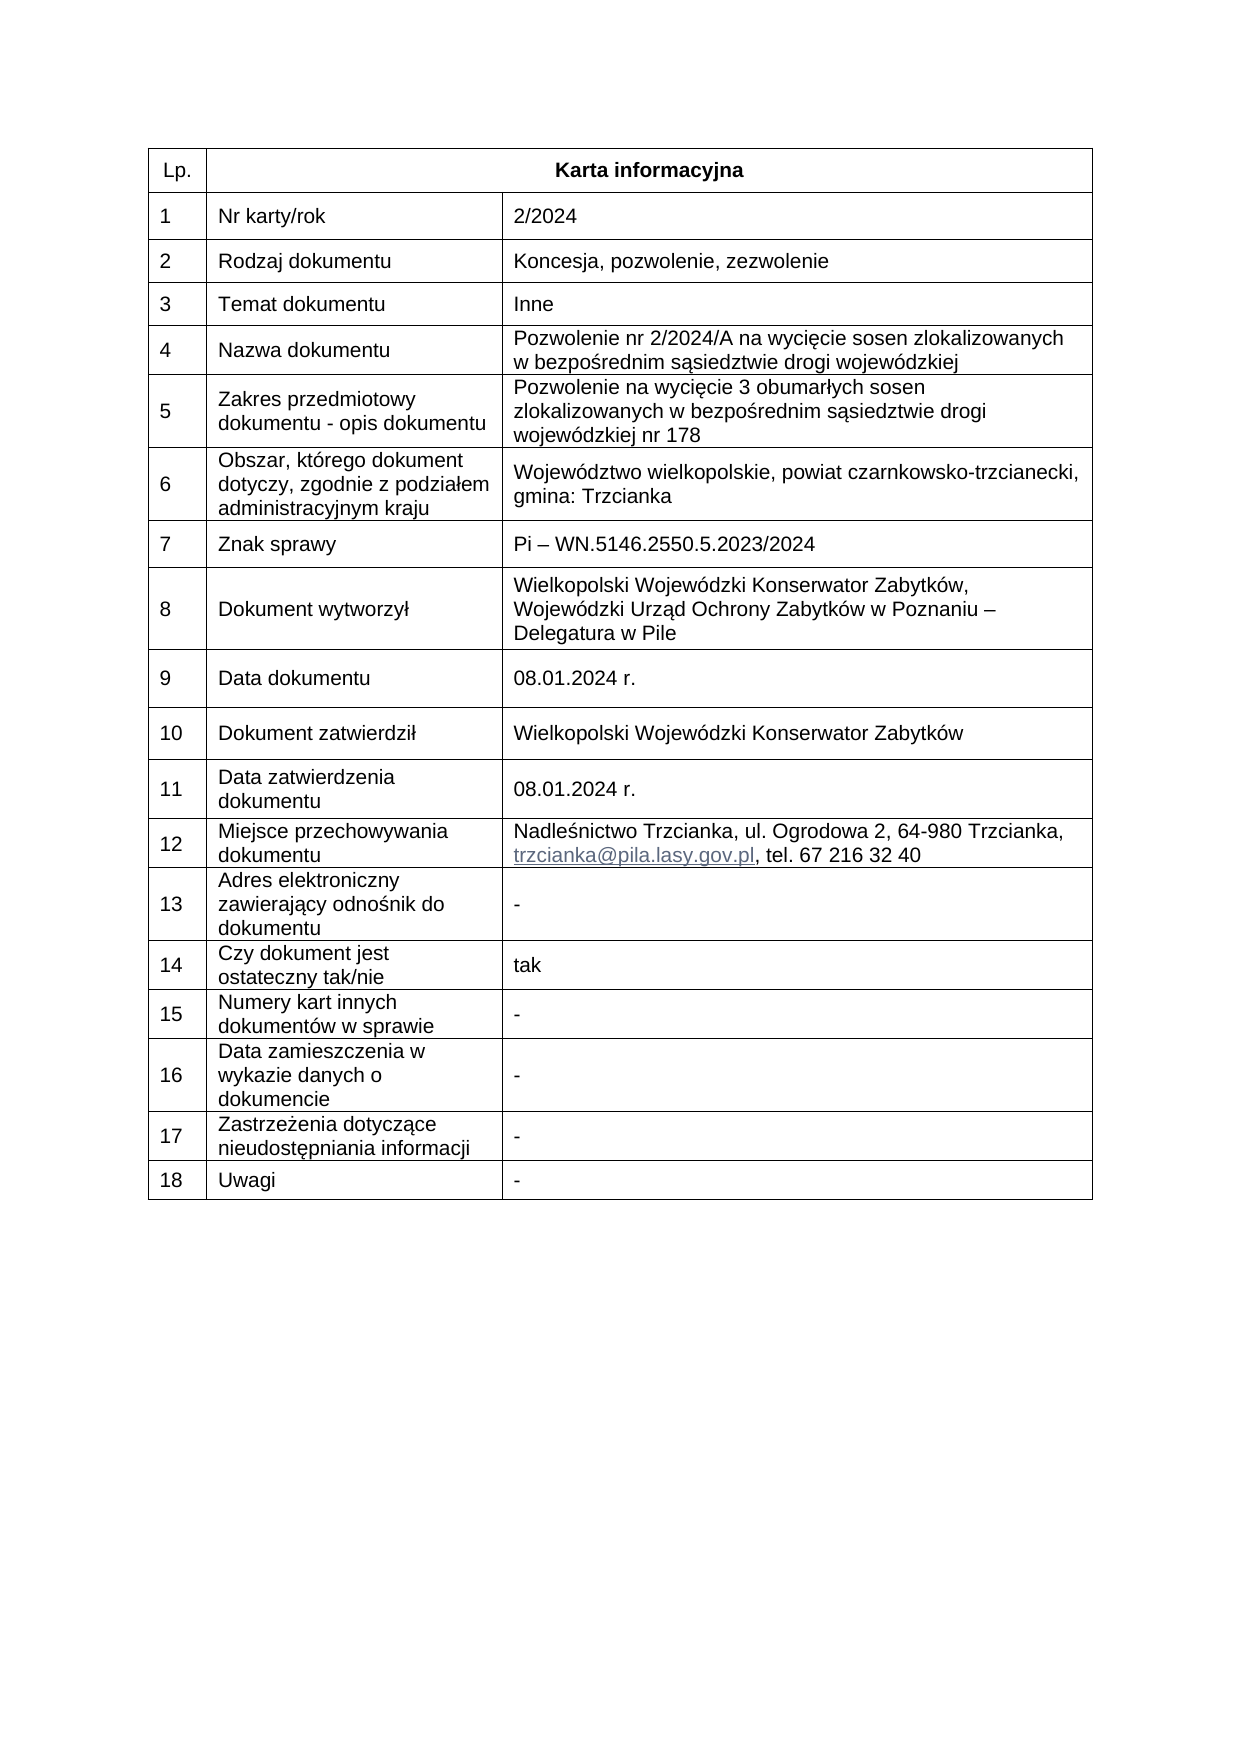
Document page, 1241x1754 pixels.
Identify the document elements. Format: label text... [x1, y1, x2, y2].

table_cell Nazwa dokumentu [207, 326, 502, 374]
table_cell 1 [149, 193, 206, 239]
table_cell 08.01.2024 r. [503, 760, 1092, 818]
table_cell Koncesja, pozwolenie, zezwolenie [503, 240, 1092, 282]
table_cell Pi – WN.5146.2550.5.2023/2024 [503, 521, 1092, 567]
table_cell 12 [149, 819, 206, 867]
table_cell Zastrzeżenia dotyczące nieudostępniania informacji [207, 1112, 502, 1160]
table_cell 2 [149, 240, 206, 282]
table_cell Nadleśnictwo Trzcianka, ul. Ogrodowa 2, 64-980 Trzcianka, trzcianka@pila.lasy.gov.pl, tel. 67 216 32 40 [503, 819, 1092, 867]
table_header Lp. [149, 149, 206, 192]
table_cell Adres elektroniczny zawierający odnośnik do dokumentu [207, 868, 502, 940]
table_cell 11 [149, 760, 206, 818]
table_cell Pozwolenie nr 2/2024/A na wycięcie sosen zlokalizowanych w bezpośrednim sąsiedztwie drogi wojewódzkiej [503, 326, 1092, 374]
table_cell Data zamieszczenia w wykazie danych o dokumencie [207, 1039, 502, 1111]
table_cell 4 [149, 326, 206, 374]
table_cell 3 [149, 283, 206, 325]
table_cell Data dokumentu [207, 650, 502, 707]
table_cell Numery kart innych dokumentów w sprawie [207, 990, 502, 1038]
table_cell 6 [149, 448, 206, 519]
table_cell Zakres przedmiotowy dokumentu - opis dokumentu [207, 375, 502, 447]
table_cell Miejsce przechowywania dokumentu [207, 819, 502, 867]
table_cell 08.01.2024 r. [503, 650, 1092, 707]
table_cell Inne [503, 283, 1092, 325]
table_cell Dokument zatwierdził [207, 708, 502, 759]
table_cell 15 [149, 990, 206, 1038]
table_cell 13 [149, 868, 206, 940]
table_cell Obszar, którego dokument dotyczy, zgodnie z podziałem administracyjnym kraju [207, 448, 502, 519]
table_cell Znak sprawy [207, 521, 502, 567]
table_cell Uwagi [207, 1161, 502, 1199]
table_cell Nr karty/rok [207, 193, 502, 239]
table_cell tak [503, 941, 1092, 989]
table_cell 14 [149, 941, 206, 989]
table_cell 5 [149, 375, 206, 447]
table_cell 2/2024 [503, 193, 1092, 239]
table_cell - [503, 868, 1092, 940]
table_cell 7 [149, 521, 206, 567]
table_cell - [503, 1161, 1092, 1199]
table_cell Wielkopolski Wojewódzki Konserwator Zabytków, Wojewódzki Urząd Ochrony Zabytków w Poznaniu – Delegatura w Pile [503, 568, 1092, 649]
table_cell Województwo wielkopolskie, powiat czarnkowsko-trzcianecki, gmina: Trzcianka [503, 448, 1092, 519]
table_cell Temat dokumentu [207, 283, 502, 325]
table_cell Data zatwierdzenia dokumentu [207, 760, 502, 818]
table_cell Czy dokument jest ostateczny tak/nie [207, 941, 502, 989]
table_cell 9 [149, 650, 206, 707]
table_cell 16 [149, 1039, 206, 1111]
table_cell Rodzaj dokumentu [207, 240, 502, 282]
table_header Karta informacyjna [207, 149, 1092, 192]
table_cell Pozwolenie na wycięcie 3 obumarłych sosen zlokalizowanych w bezpośrednim sąsiedztwie drogi wojewódzkiej nr 178 [503, 375, 1092, 447]
table_cell 8 [149, 568, 206, 649]
table_cell 17 [149, 1112, 206, 1160]
table_cell 18 [149, 1161, 206, 1199]
table_cell Dokument wytworzył [207, 568, 502, 649]
table_cell - [503, 990, 1092, 1038]
table_cell Wielkopolski Wojewódzki Konserwator Zabytków [503, 708, 1092, 759]
table_cell - [503, 1112, 1092, 1160]
table_cell - [503, 1039, 1092, 1111]
table_cell 10 [149, 708, 206, 759]
